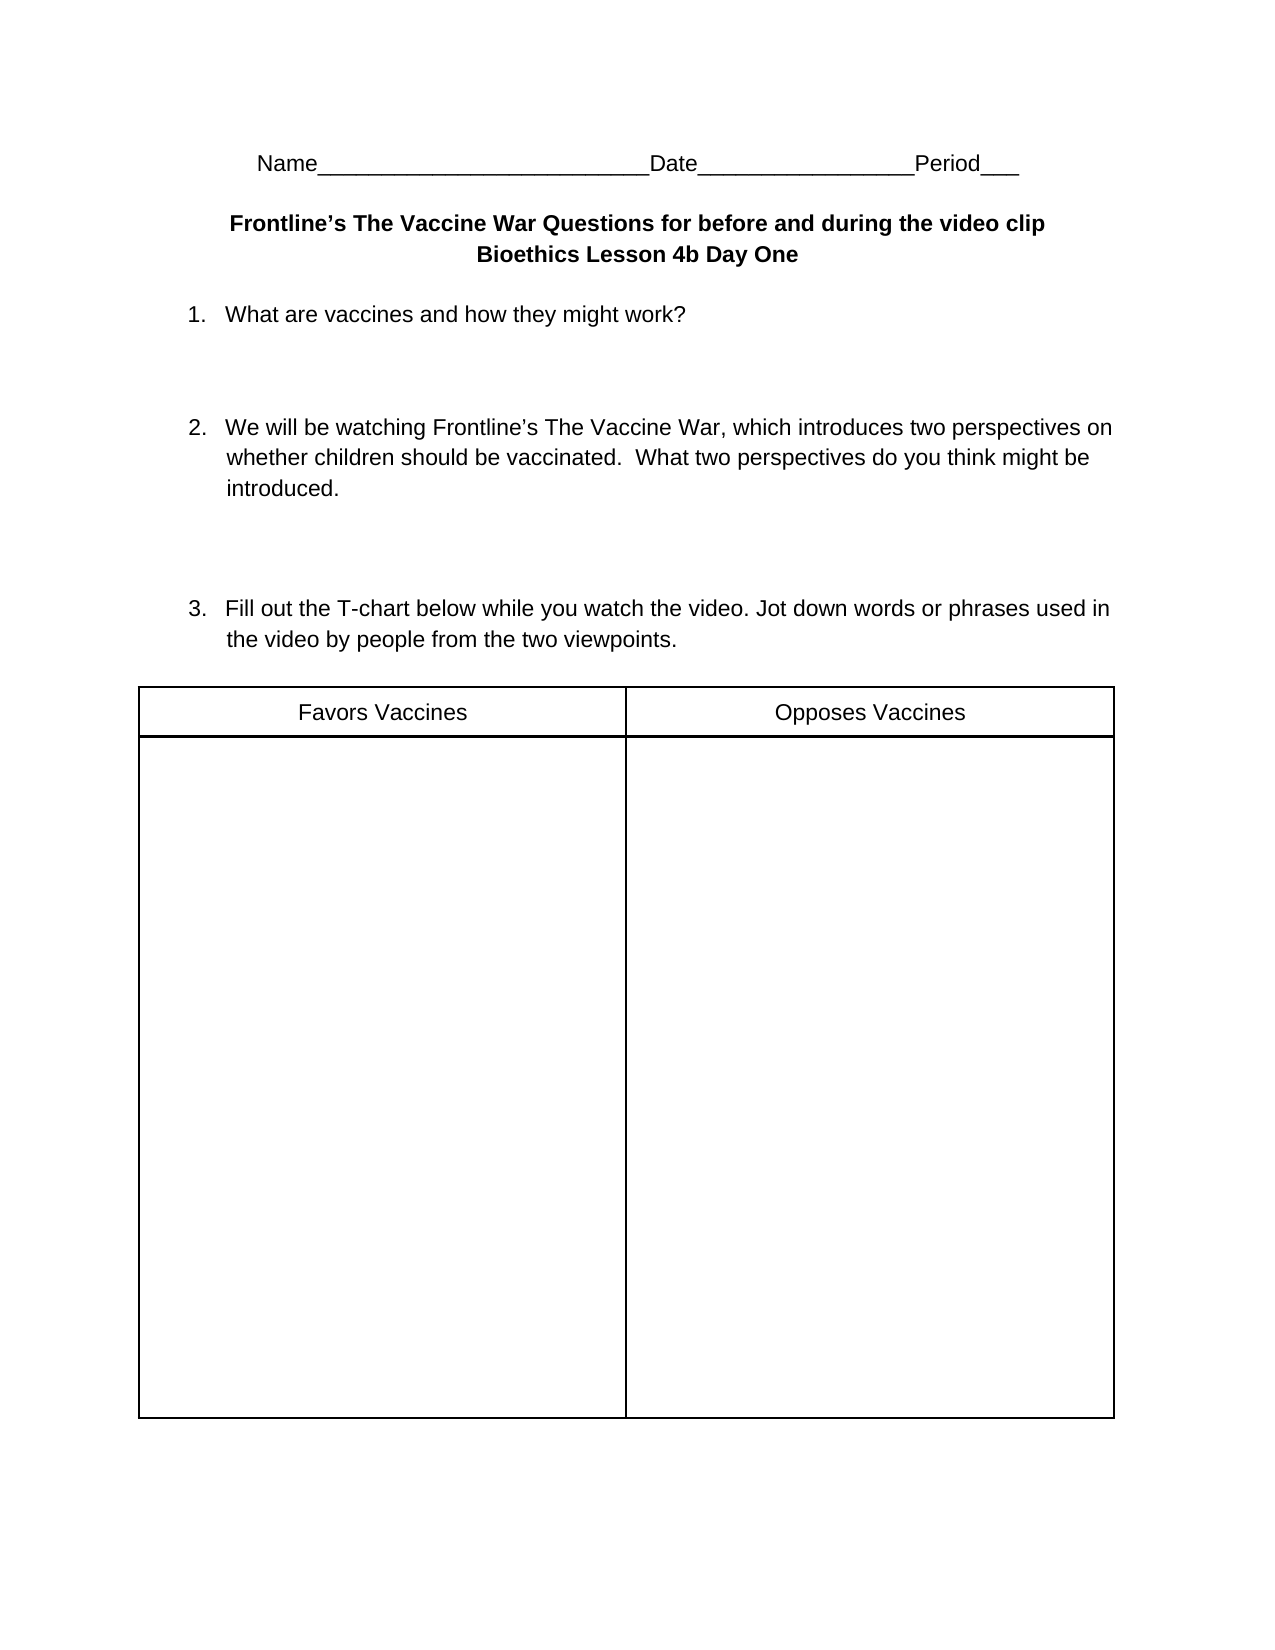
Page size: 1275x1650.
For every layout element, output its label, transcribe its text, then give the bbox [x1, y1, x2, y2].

text 2. We will be watching Frontline’s The Vaccine War, which introduces two perspectives on [150, 414, 1125, 441]
table_cell [140, 738, 625, 1417]
table_header Favors Vaccines [140, 688, 625, 735]
table_cell [627, 738, 1113, 1417]
text Bioethics Lesson 4b Day One [150, 241, 1125, 267]
text whether children should be vaccinated. What two perspectives do you think might be [150, 444, 1125, 471]
text the video by people from the two viewpoints. [150, 626, 1125, 652]
list What are vaccines and how they might work? [187, 301, 1125, 327]
text introduced. [150, 474, 1125, 501]
table_header Opposes Vaccines [627, 688, 1113, 735]
text Name__________________________Date_________________Period___ [150, 150, 1125, 176]
text 3. Fill out the T-chart below while you watch the video. Jot down words or phrases used in [150, 595, 1125, 622]
text Frontline’s The Vaccine War Questions for before and during the video clip [150, 210, 1125, 237]
